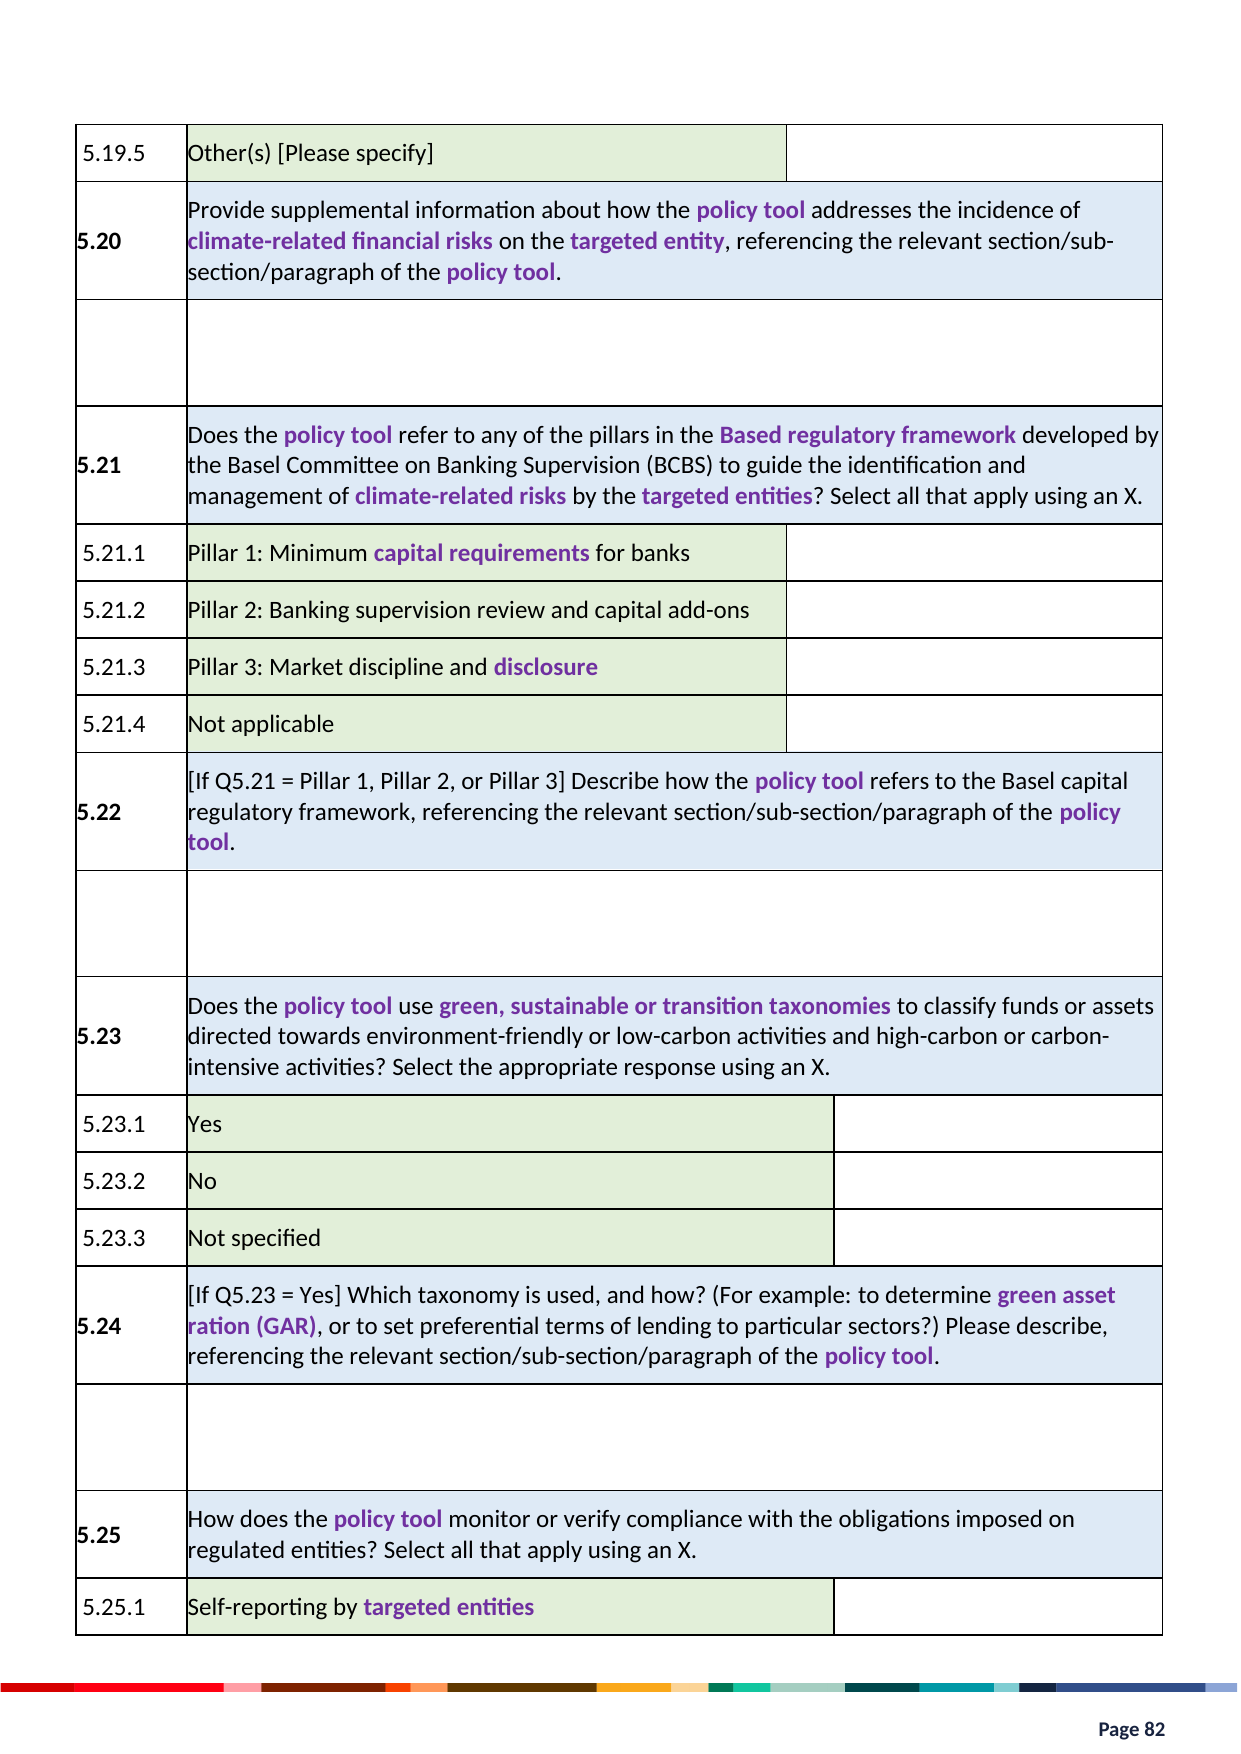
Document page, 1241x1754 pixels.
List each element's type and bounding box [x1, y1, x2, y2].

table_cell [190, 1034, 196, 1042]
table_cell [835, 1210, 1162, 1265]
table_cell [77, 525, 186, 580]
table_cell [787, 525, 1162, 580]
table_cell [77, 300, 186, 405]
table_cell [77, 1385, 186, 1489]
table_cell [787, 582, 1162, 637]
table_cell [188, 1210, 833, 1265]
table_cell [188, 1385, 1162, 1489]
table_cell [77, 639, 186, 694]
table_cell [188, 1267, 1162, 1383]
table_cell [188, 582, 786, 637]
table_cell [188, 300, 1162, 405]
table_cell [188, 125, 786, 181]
picture [0, 1683, 1236, 1692]
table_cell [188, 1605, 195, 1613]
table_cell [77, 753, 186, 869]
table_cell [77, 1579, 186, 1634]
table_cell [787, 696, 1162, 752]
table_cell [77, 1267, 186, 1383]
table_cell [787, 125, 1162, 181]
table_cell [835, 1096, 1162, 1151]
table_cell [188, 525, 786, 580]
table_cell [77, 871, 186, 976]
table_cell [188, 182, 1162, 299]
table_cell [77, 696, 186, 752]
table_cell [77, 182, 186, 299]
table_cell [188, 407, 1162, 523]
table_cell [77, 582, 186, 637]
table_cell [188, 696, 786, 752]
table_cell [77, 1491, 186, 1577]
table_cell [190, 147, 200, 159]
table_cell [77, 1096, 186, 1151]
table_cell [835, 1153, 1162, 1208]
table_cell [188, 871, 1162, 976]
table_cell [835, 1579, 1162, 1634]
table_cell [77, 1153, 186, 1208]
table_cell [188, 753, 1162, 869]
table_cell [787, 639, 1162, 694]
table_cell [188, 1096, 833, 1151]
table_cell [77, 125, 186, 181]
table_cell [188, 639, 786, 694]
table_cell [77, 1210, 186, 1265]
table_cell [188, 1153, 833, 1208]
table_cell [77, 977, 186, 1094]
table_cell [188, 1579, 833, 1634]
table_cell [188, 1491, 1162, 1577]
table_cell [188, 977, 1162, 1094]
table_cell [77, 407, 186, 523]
